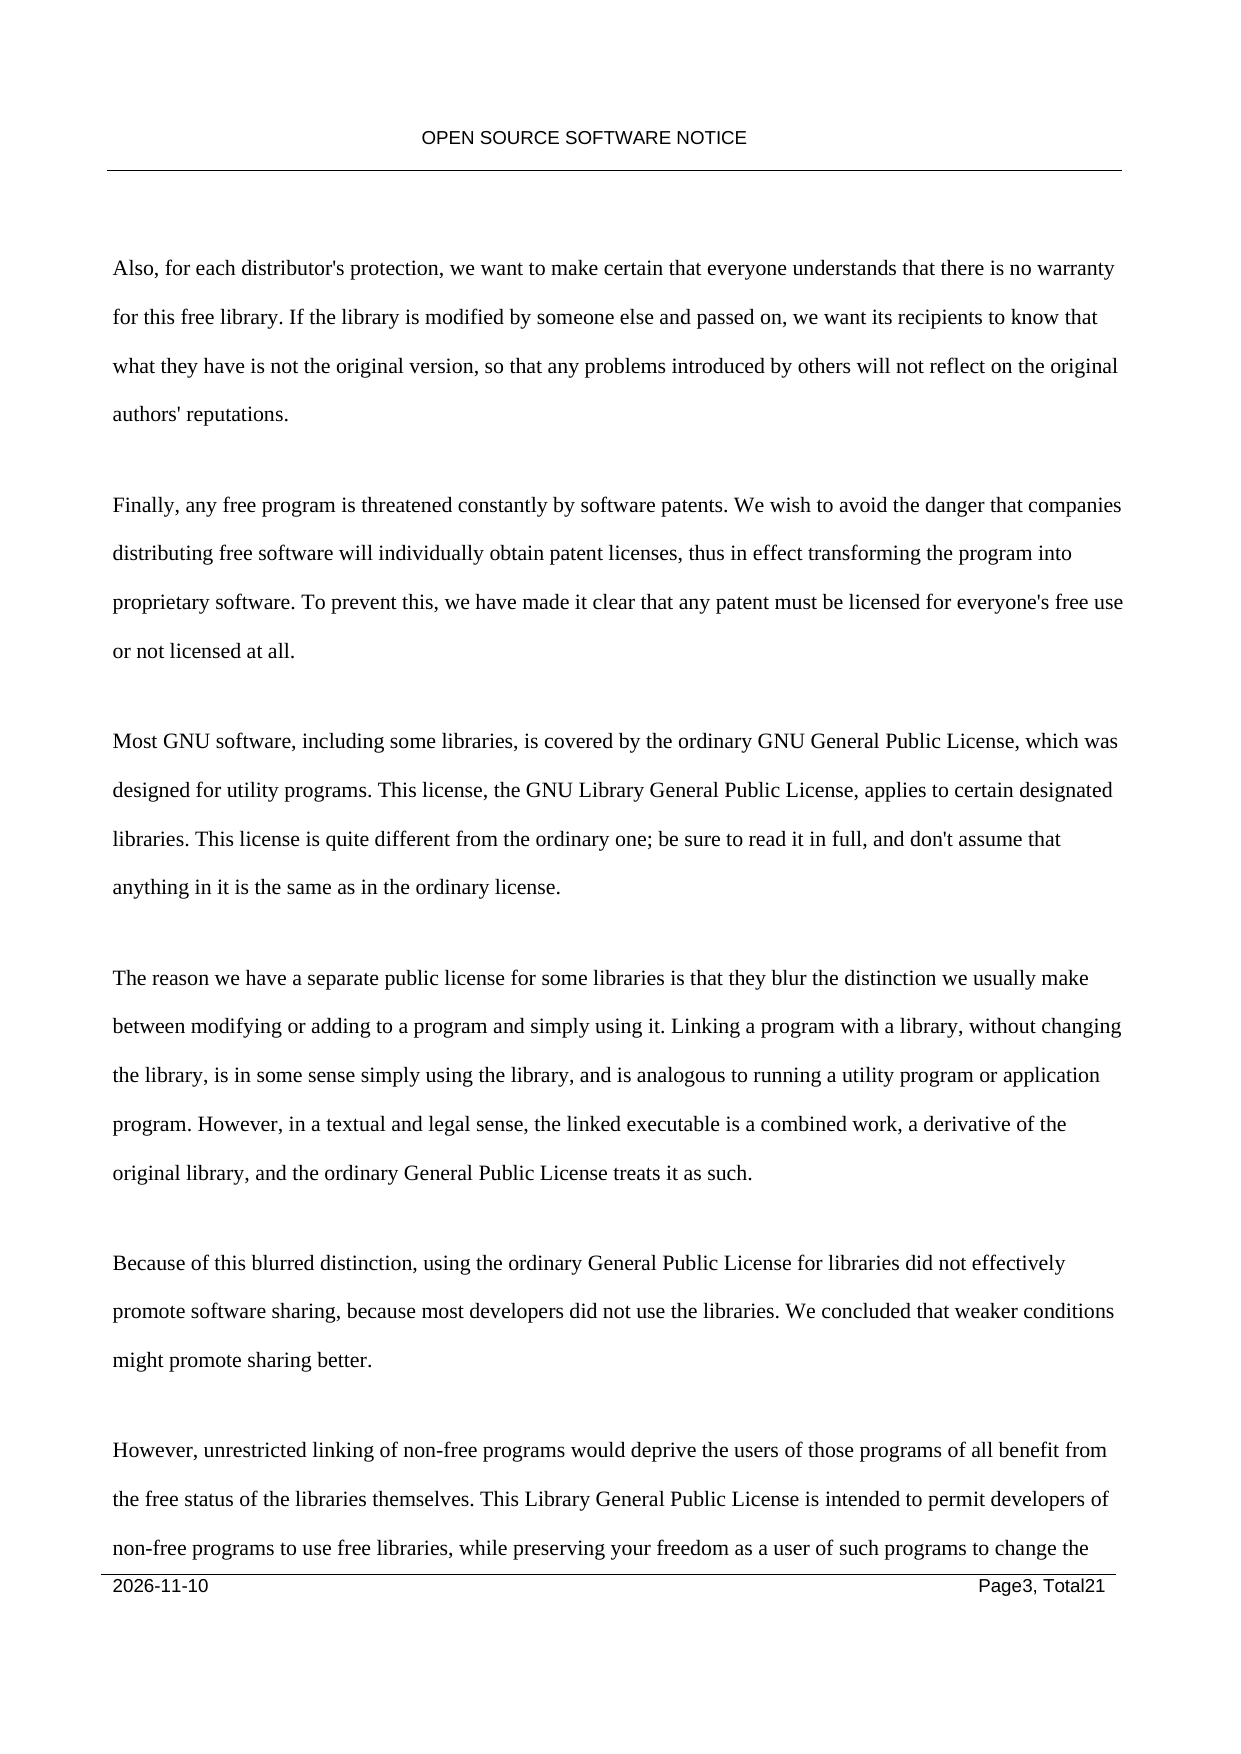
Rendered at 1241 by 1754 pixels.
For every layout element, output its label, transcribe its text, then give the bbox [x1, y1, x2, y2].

text Because of this blurred distinction, using the ordinary General Public License for libraries did not effectively promote software sharing, because most developers did not use the libraries. We concluded that weaker conditions might promote sharing better. [112, 1246, 1128, 1376]
text Also, for each distributor's protection, we want to make certain that everyone understands that there is no warranty for this free library. If the library is modified by someone else and passed on, we want its recipients to know that what they have is not the original version, so that any problems introduced by others will not reflect on the original authors' reputations. [112, 251, 1128, 430]
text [112, 1434, 1128, 1564]
text Finally, any free program is threatened constantly by software patents. We wish to avoid the danger that companies distributing free software will individually obtain patent licenses, thus in effect transforming the program into proprietary software. To prevent this, we have made it clear that any patent must be licensed for everyone's free use or not licensed at all. [112, 488, 1128, 667]
text The reason we have a separate public license for some libraries is that they blur the distinction we usually make between modifying or adding to a program and simply using it. Linking a program with a library, without changing the library, is in some sense simply using the library, and is analogous to running a utility program or application program. However, in a textual and legal sense, the linked executable is a combined work, a derivative of the original library, and the ordinary General Public License treats it as such. [112, 961, 1128, 1188]
text Most GNU software, including some libraries, is covered by the ordinary GNU General Public License, which was designed for utility programs. This license, the GNU Library General Public License, applies to certain designated libraries. This license is quite different from the ordinary one; be sure to read it in full, and don't assume that anything in it is the same as in the ordinary license. [112, 724, 1128, 903]
